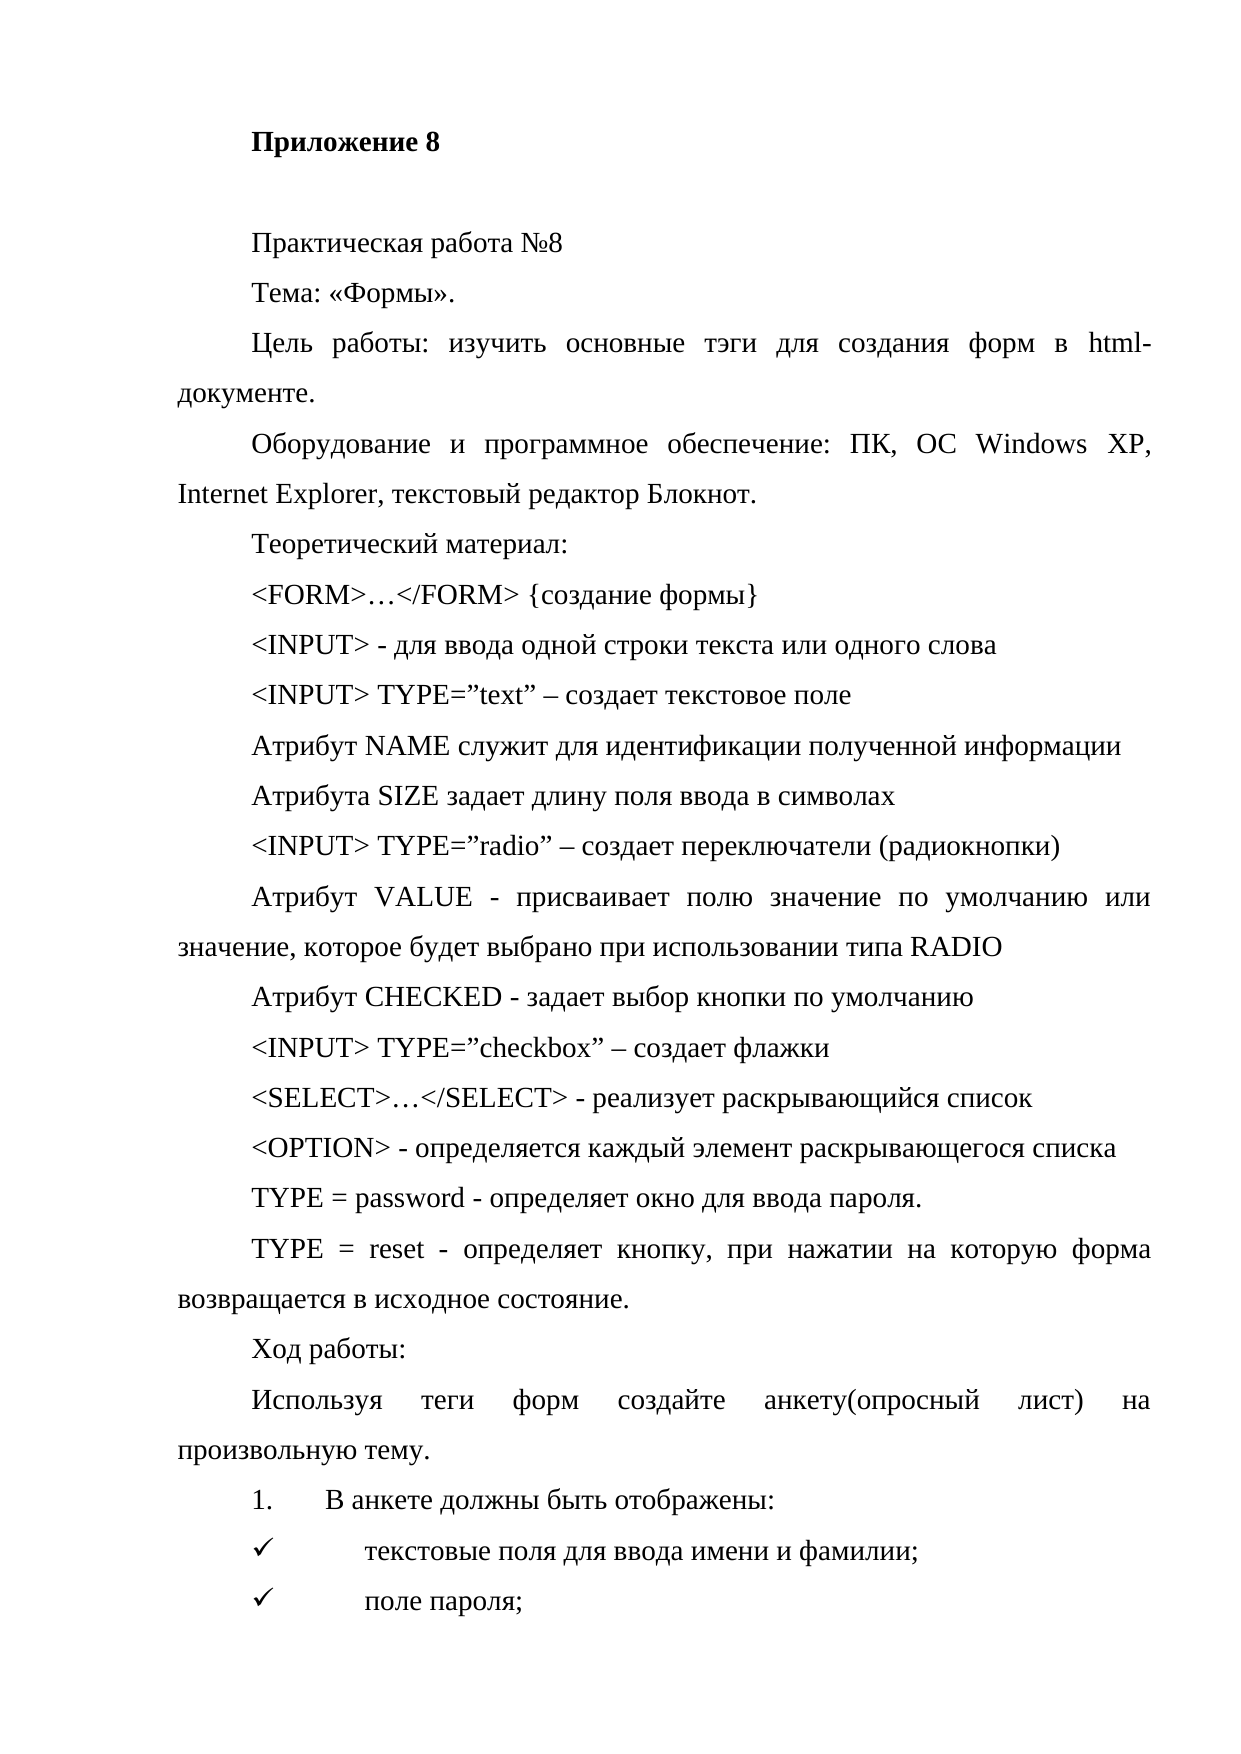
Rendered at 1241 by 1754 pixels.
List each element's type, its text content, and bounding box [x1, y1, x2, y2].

text Оборудование и программное обеспечение: ПК, ОС Windows XP, Internet Explorer, текстовый редактор Блокнот. [177, 426, 1152, 510]
text Атрибут CHECKED - задает выбор кнопки по умолчанию [177, 979, 1152, 1013]
text Цель работы: изучить основные тэги для создания форм в html-документе. [177, 325, 1152, 409]
text <OPTION> - определяется каждый элемент раскрывающегося списка [177, 1130, 1152, 1164]
text Атрибута SIZE задает длину поля ввода в символах [177, 778, 1152, 812]
text TYPE = password - определяет окно для ввода пароля. [177, 1181, 1152, 1214]
text Тема: «Формы». [177, 275, 1152, 308]
text <INPUT> TYPE=”text” – создает текстовое поле [177, 677, 1152, 711]
text Приложение 8 [177, 124, 1152, 158]
text <SELECT>…</SELECT> - реализует раскрывающийся список [177, 1080, 1152, 1113]
text Практическая работа №8 [177, 225, 1152, 258]
list текстовые поля для ввода имени и фамилии; [177, 1533, 1152, 1566]
text Теоретический материал: [177, 527, 1152, 560]
text <INPUT> TYPE=”radio” – создает переключатели (радиокнопки) [177, 828, 1152, 862]
text Используя теги форм создайте анкету(опросный лист) на произвольную тему. [177, 1382, 1152, 1466]
text <INPUT> TYPE=”checkbox” – создает флажки [177, 1030, 1152, 1063]
text TYPE = reset - определяет кнопку, при нажатии на которую форма возвращается в исходное состояние. [177, 1231, 1152, 1315]
text <INPUT> - для ввода одной строки текста или одного слова [177, 627, 1152, 661]
list поле пароля; [177, 1583, 1152, 1617]
text Ход работы: [177, 1332, 1152, 1365]
text <FORM>…</FORM> {создание формы} [177, 577, 1152, 610]
text Атрибут VALUE - присваивает полю значение по умолчанию или значение, которое будет выбрано при использовании типа RADIO [177, 879, 1152, 963]
text Атрибут NAME служит для идентификации полученной информации [177, 728, 1152, 761]
list В анкете должны быть отображены: [177, 1482, 1152, 1516]
